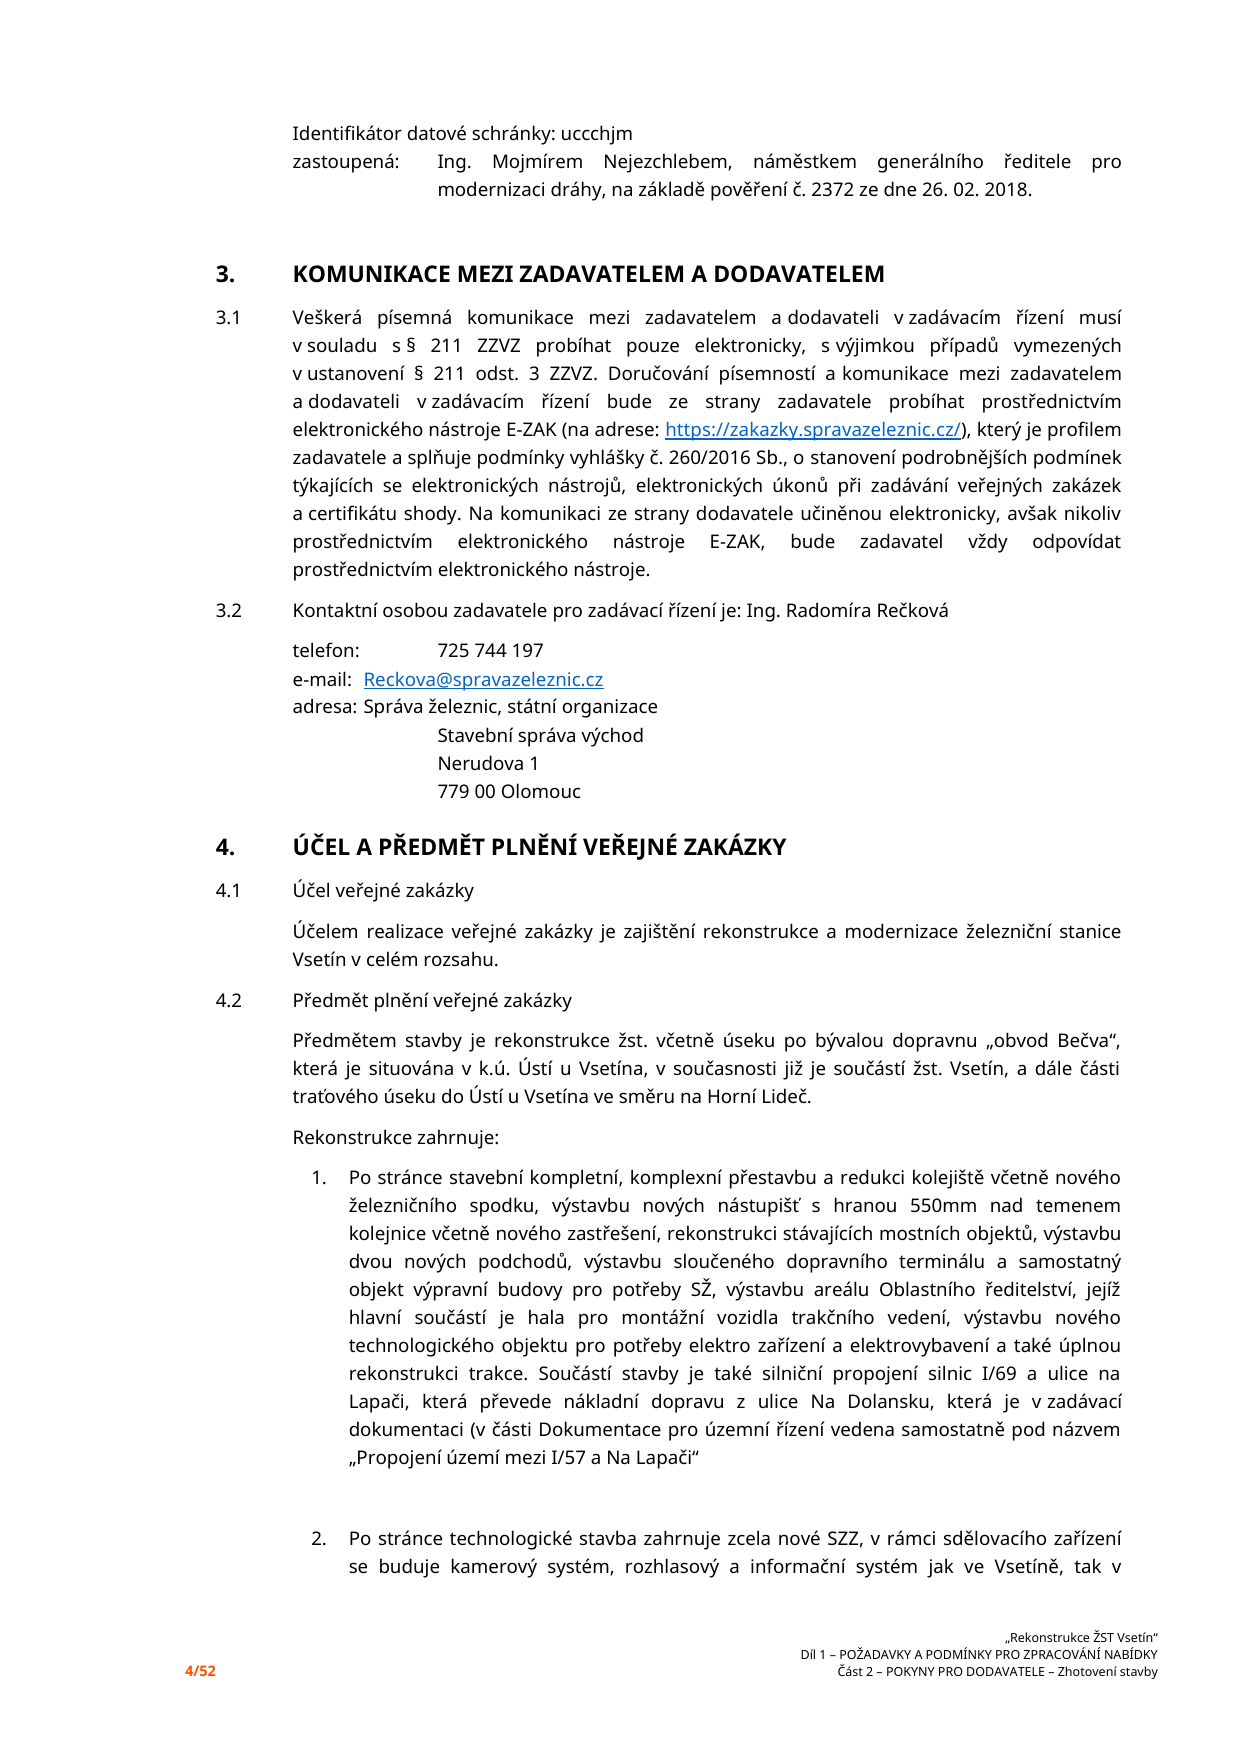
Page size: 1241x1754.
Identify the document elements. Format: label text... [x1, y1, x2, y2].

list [311, 1526, 1122, 1579]
text Předmětem stavby je rekonstrukce žst. včetně úseku po bývalou dopravnu „obvod Bečva“, která je situována v k.ú. Ústí u Vsetína, v současnosti již je součástí žst. Vsetín, a dále části traťového úseku do Ústí u Vsetína ve směru na Horní Lideč. [292, 1027, 1122, 1109]
text e-mail: Reckova@spravazeleznic.cz [292, 666, 1122, 691]
text Identifikátor datové schránky: uccchjm [292, 121, 1122, 146]
text Účel veřejné zakázky [216, 878, 1122, 903]
text ÚČEL a PŘEDMĚT PLNĚNÍ VEŘEJNÉ ZAKÁZKY [216, 831, 1122, 862]
text adresa: Správa železnic, státní organizace [292, 694, 1122, 719]
text Nerudova 1 [366, 750, 1122, 775]
text KOMUNIKACE MEZI ZADAVATELEM a DODAVATELEM [216, 258, 1122, 289]
text telefon: 725 744 197 [292, 638, 1122, 663]
text Stavební správa východ [366, 722, 1122, 747]
text Předmět plnění veřejné zakázky [216, 987, 1122, 1012]
text Rekonstrukce zahrnuje: [292, 1124, 1122, 1149]
text Účelem realizace veřejné zakázky je zajištění rekonstrukce a modernizace železniční stanice Vsetín v celém rozsahu. [292, 918, 1122, 972]
text Kontaktní osobou zadavatele pro zadávací řízení je: Ing. Radomíra Rečková [216, 597, 1122, 623]
text zastoupená: Ing. Mojmírem Nejezchlebem, náměstkem generálního ředitele pro modernizaci dráhy, na základě pověření č. 2372 ze dne 26. 02. 2018. [292, 149, 1122, 202]
text Veškerá písemná komunikace mezi zadavatelem a dodavateli v zadávacím řízení musí v souladu s § 211 ZZVZ probíhat pouze elektronicky, s výjimkou případů vymezených v ustanovení § 211 odst. 3 ZZVZ. Doručování písemností a komunikace mezi zadavatelem a dodavateli v zadávacím řízení bude ze strany zadavatele probíhat prostřednictvím elektronického nástroje E-ZAK (na adrese: https://zakazky.spravazeleznic.cz/), který je profilem zadavatele a splňuje podmínky vyhlášky č. 260/2016 Sb., o stanovení podrobnějších podmínek týkajících se elektronických nástrojů, elektronických úkonů při zadávání veřejných zakázek a certifikátu shody. Na komunikaci ze strany dodavatele učiněnou elektronicky, avšak nikoliv prostřednictvím elektronického nástroje E-ZAK, bude zadavatel vždy odpovídat prostřednictvím elektronického nástroje. [216, 304, 1122, 582]
list Po stránce stavební kompletní, komplexní přestavbu a redukci kolejiště včetně nového železničního spodku, výstavbu nových nástupišť s hranou 550mm nad temenem kolejnice včetně nového zastřešení, rekonstrukci stávajících mostních objektů, výstavbu dvou nových podchodů, výstavbu sloučeného dopravního terminálu a samostatný objekt výpravní budovy pro potřeby SŽ, výstavbu areálu Oblastního ředitelství, jejíž hlavní součástí je hala pro montážní vozidla trakčního vedení, výstavbu nového technologického objektu pro potřeby elektro zařízení a elektrovybavení a také úplnou rekonstrukci trakce. Součástí stavby je také silniční propojení silnic I/69 a ulice na Lapači, která převede nákladní dopravu z ulice Na Dolansku, která je v zadávací dokumentaci (v části Dokumentace pro územní řízení vedena samostatně pod názvem „Propojení území mezi I/57 a Na Lapači“ [311, 1164, 1122, 1470]
text 779 00 Olomouc [366, 778, 1122, 803]
